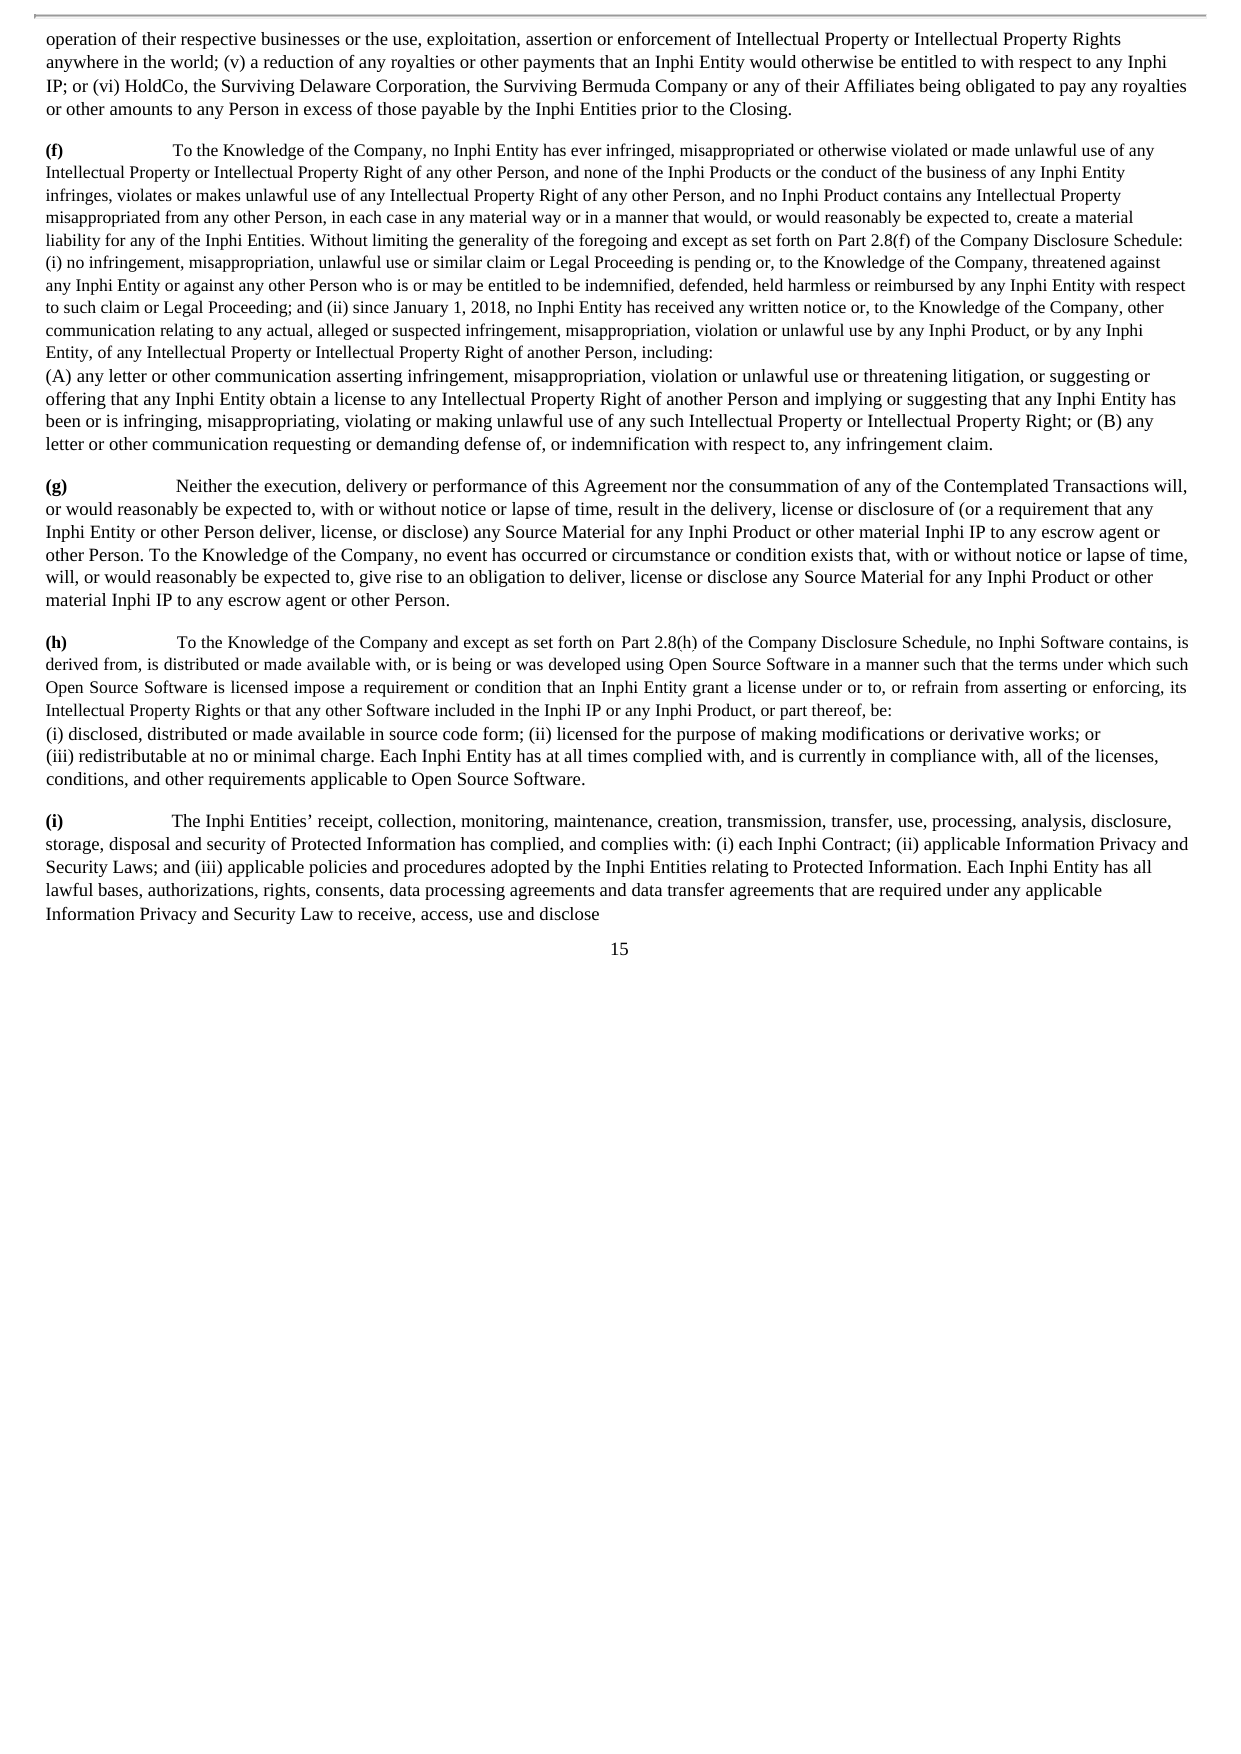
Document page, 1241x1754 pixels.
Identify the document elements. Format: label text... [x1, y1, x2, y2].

text (iii) redistributable at no or minimal charge. Each Inphi Entity has at all times complied with, and is currently in compliance with, all of the licenses, conditions, and other requirements applicable to Open Source Software. [46, 745, 1161, 790]
list To the Knowledge of the Company and except as set forth on Part 2.8(h) of the Company Disclosure Schedule, no Inphi Software contains, is derived from, is distributed or made available with, or is being or was developed using Open Source Software in a manner such that the terms under which such Open Source Software is licensed impose a requirement or condition that an Inphi Entity grant a license under or to, or refrain from asserting or enforcing, its Intellectual Property Rights or that any other Software included in the Inphi IP or any Inphi Product, or part thereof, be: [45, 631, 1190, 720]
text operation of their respective businesses or the use, exploitation, assertion or enforcement of Intellectual Property or Intellectual Property Rights anywhere in the world; (v) a reduction of any royalties or other payments that an Inphi Entity would otherwise be entitled to with respect to any Inphi IP; or (vi) HoldCo, the Surviving Delaware Corporation, the Surviving Bermuda Company or any of their Affiliates being obligated to pay any royalties or other amounts to any Person in excess of those payable by the Inphi Entities prior to the Closing. [46, 28, 1188, 119]
list Neither the execution, delivery or performance of this Agreement nor the consummation of any of the Contemplated Transactions will, or would reasonably be expected to, with or without notice or lapse of time, result in the delivery, license or disclosure of (or a requirement that any Inphi Entity or other Person deliver, license, or disclose) any Source Material for any Inphi Product or other material Inphi IP to any escrow agent or other Person. To the Knowledge of the Company, no event has occurred or circumstance or condition exists that, with or without notice or lapse of time, will, or would reasonably be expected to, give rise to an obligation to deliver, license or disclose any Source Material for any Inphi Product or other material Inphi IP to any escrow agent or other Person. [45, 475, 1190, 611]
text 15 [45, 937, 1193, 959]
list To the Knowledge of the Company, no Inphi Entity has ever infringed, misappropriated or otherwise violated or made unlawful use of any Intellectual Property or Intellectual Property Right of any other Person, and none of the Inphi Products or the conduct of the business of any Inphi Entity infringes, violates or makes unlawful use of any Intellectual Property Right of any other Person, and no Inphi Product contains any Intellectual Property misappropriated from any other Person, in each case in any material way or in a manner that would, or would reasonably be expected to, create a material liability for any of the Inphi Entities. Without limiting the generality of the foregoing and except as set forth on Part 2.8(f) of the Company Disclosure Schedule: (i) no infringement, misappropriation, unlawful use or similar claim or Legal Proceeding is pending or, to the Knowledge of the Company, threatened against any Inphi Entity or against any other Person who is or may be entitled to be indemnified, defended, held harmless or reimbursed by any Inphi Entity with respect to such claim or Legal Proceeding; and (ii) since January 1, 2018, no Inphi Entity has received any written notice or, to the Knowledge of the Company, other communication relating to any actual, alleged or suspected infringement, misappropriation, violation or unlawful use by any Inphi Product, or by any Inphi Entity, of any Intellectual Property or Intellectual Property Right of another Person, including: [45, 140, 1190, 363]
list any letter or other communication asserting infringement, misappropriation, violation or unlawful use or threatening litigation, or suggesting or offering that any Inphi Entity obtain a license to any Intellectual Property Right of another Person and implying or suggesting that any Inphi Entity has been or is infringing, misappropriating, violating or making unlawful use of any such Intellectual Property or Intellectual Property Right; or (B) any letter or other communication requesting or demanding defense of, or indemnification with respect to, any infringement claim. [45, 365, 1190, 454]
picture [34, 14, 1207, 19]
text (i) disclosed, distributed or made available in source code form; (ii) licensed for the purpose of making modifications or derivative works; or [46, 722, 1190, 744]
list The Inphi Entities’ receipt, collection, monitoring, maintenance, creation, transmission, transfer, use, processing, analysis, disclosure, storage, disposal and security of Protected Information has complied, and complies with: (i) each Inphi Contract; (ii) applicable Information Privacy and Security Laws; and (iii) applicable policies and procedures adopted by the Inphi Entities relating to Protected Information. Each Inphi Entity has all lawful bases, authorizations, rights, consents, data processing agreements and data transfer agreements that are required under any applicable Information Privacy and Security Law to receive, access, use and disclose [45, 810, 1190, 924]
